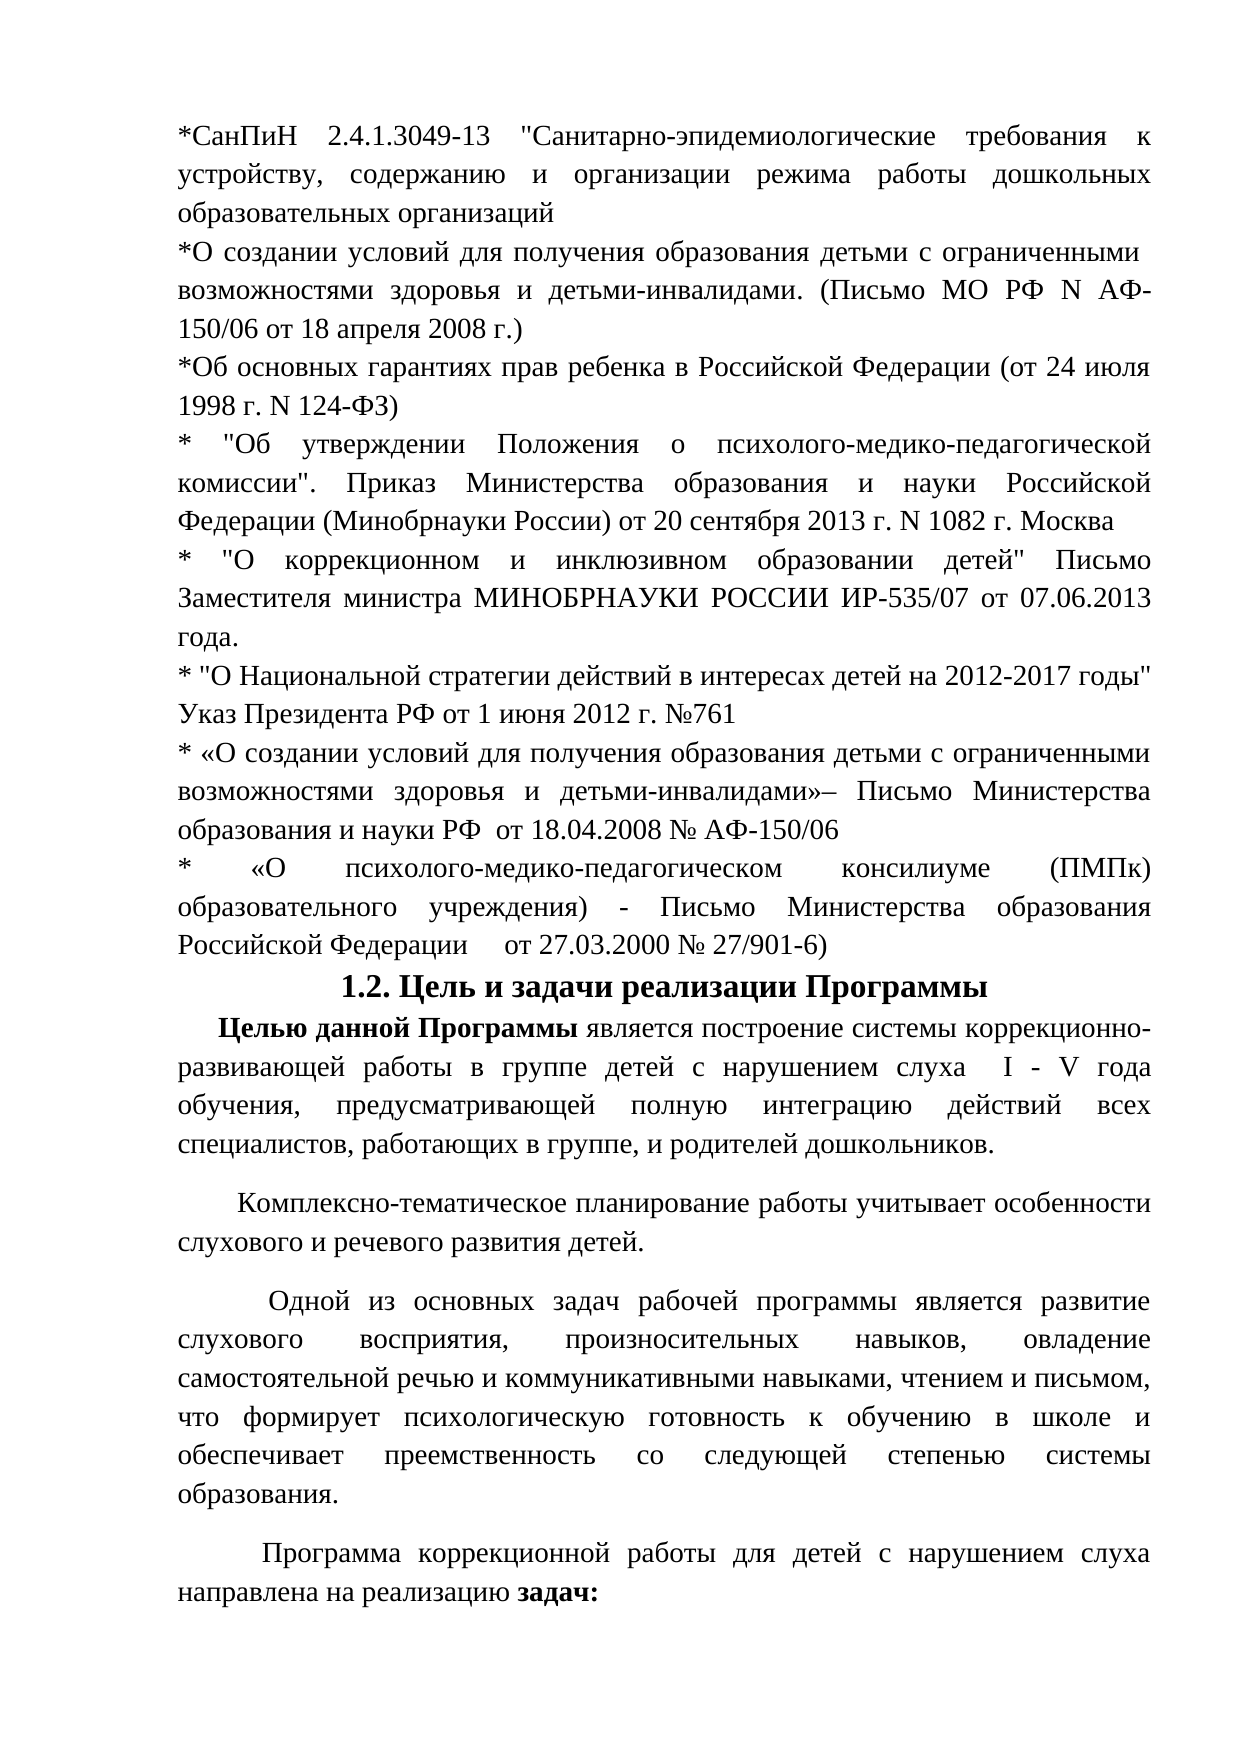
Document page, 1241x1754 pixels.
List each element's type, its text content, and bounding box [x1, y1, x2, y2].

text *СанПиН 2.4.1.3049-13 "Санитарно-эпидемиологические требования к устройству, содержанию и организации режима работы дошкольных образовательных организаций [177, 118, 1152, 229]
text * «О создании условий для получения образования детьми с ограниченными возможностями здоровья и детьми-инвалидами»– Письмо Министерства образования и науки РФ от 18.04.2008 № АФ-150/06 [177, 735, 1152, 845]
text Программа коррекционной работы для детей с нарушением слуха направлена на реализацию задач: [177, 1535, 1152, 1607]
text * "О Национальной стратегии действий в интересах детей на 2012-2017 годы" Указ Президента РФ от 1 июня 2012 г. №761 [177, 658, 1152, 730]
text Одной из основных задач рабочей программы является развитие слухового восприятия, произносительных навыков, овладение самостоятельной речью и коммуникативными навыками, чтением и письмом, что формирует психологическую готовность к обучению в школе и обеспечивает преемственность со следующей степенью системы образования. [177, 1283, 1152, 1509]
text *Об основных гарантиях прав ребенка в Российской Федерации (от 24 июля 1998 г. N 124-ФЗ) [177, 349, 1152, 421]
text * "О коррекционном и инклюзивном образовании детей" Письмо Заместителя министра МИНОБРНАУКИ РОССИИ ИР-535/07 от 07.06.2013 года. [177, 542, 1152, 653]
text Комплексно-тематическое планирование работы учитывает особенности слухового и речевого развития детей. [177, 1185, 1152, 1257]
text * "Об утверждении Положения о психолого-медико-педагогической комиссии". Приказ Министерства образования и науки Российской Федерации (Минобрнауки России) от 20 сентября 2013 г. N 1082 г. Москва [177, 426, 1152, 537]
text Целью данной Программы является построение системы коррекционно-развивающей работы в группе детей с нарушением слуха I - V года обучения, предусматривающей полную интеграцию действий всех специалистов, работающих в группе, и родителей дошкольников. [177, 1010, 1152, 1159]
text * «О психолого-медико-педагогическом консилиуме (ПМПк) образовательного учреждения) - Письмо Министерства образования Российской Федерации от 27.03.2000 № 27/901-6) [177, 850, 1152, 961]
text 1.2. Цель и задачи реализации Программы [177, 966, 1152, 1004]
text *О создании условий для получения образования детьми с ограниченными возможностями здоровья и детьми-инвалидами. (Письмо МО РФ N АФ-150/06 от 18 апреля 2008 г.) [177, 234, 1152, 344]
